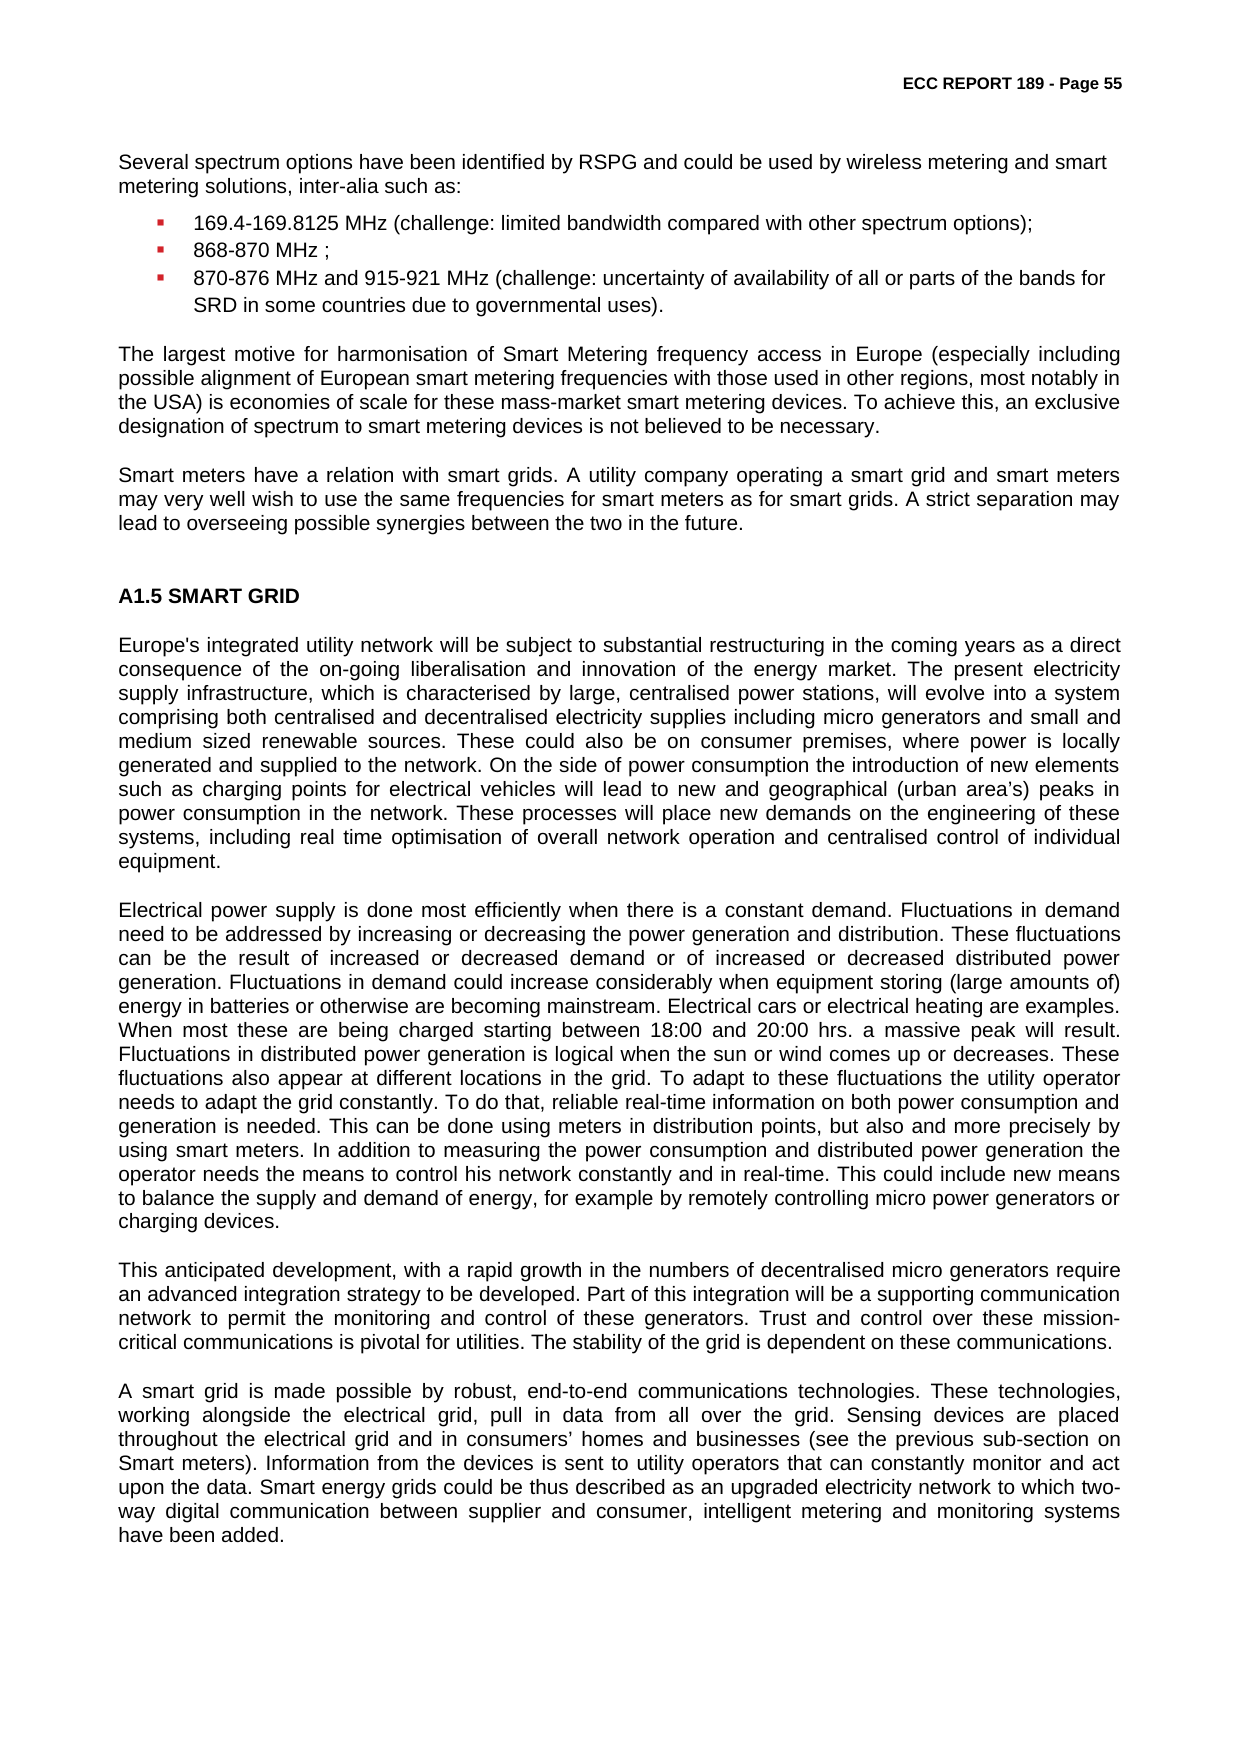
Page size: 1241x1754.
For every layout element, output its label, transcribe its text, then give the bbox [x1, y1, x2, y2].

text A smart grid is made possible by robust, end-to-end communications technologies. These technologies, working alongside the electrical grid, pull in data from all over the grid. Sensing devices are placed throughout the electrical grid and in consumers’ homes and businesses (see the previous sub-section on Smart meters). Information from the devices is sent to utility operators that can constantly monitor and act upon the data. Smart energy grids could be thus described as an upgraded electricity network to which two-way digital communication between supplier and consumer, intelligent metering and monitoring systems have been added. [118, 1379, 1122, 1547]
text Europe's integrated utility network will be subject to substantial restructuring in the coming years as a direct consequence of the on-going liberalisation and innovation of the energy market. The present electricity supply infrastructure, which is characterised by large, centralised power stations, will evolve into a system comprising both centralised and decentralised electricity supplies including micro generators and small and medium sized renewable sources. These could also be on consumer premises, where power is locally generated and supplied to the network. On the side of power consumption the introduction of new elements such as charging points for electrical vehicles will lead to new and geographical (urban area’s) peaks in power consumption in the network. These processes will place new demands on the engineering of these systems, including real time optimisation of overall network operation and centralised control of individual equipment. [118, 633, 1122, 873]
list 870-876 MHz and 915-921 MHz (challenge: uncertainty of availability of all or parts of the bands for SRD in some countries due to governmental uses). [156, 266, 1122, 317]
list 868-870 MHz ; [156, 238, 1122, 262]
subtitle Smart Grid [118, 584, 1122, 608]
text This anticipated development, with a rapid growth in the numbers of decentralised micro generators require an advanced integration strategy to be developed. Part of this integration will be a supporting communication network to permit the monitoring and control of these generators. Trust and control over these mission-critical communications is pivotal for utilities. The stability of the grid is dependent on these communications. [118, 1258, 1122, 1354]
text The largest motive for harmonisation of Smart Metering frequency access in Europe (especially including possible alignment of European smart metering frequencies with those used in other regions, most notably in the USA) is economies of scale for these mass-market smart metering devices. To achieve this, an exclusive designation of spectrum to smart metering devices is not believed to be necessary. [118, 342, 1122, 437]
text Several spectrum options have been identified by RSPG and could be used by wireless metering and smart metering solutions, inter-alia such as: [118, 150, 1122, 198]
text Smart meters have a relation with smart grids. A utility company operating a smart grid and smart meters may very well wish to use the same frequencies for smart meters as for smart grids. A strict separation may lead to overseeing possible synergies between the two in the future. [118, 462, 1122, 534]
list 169.4-169.8125 MHz (challenge: limited bandwidth compared with other spectrum options); [156, 210, 1122, 234]
text Electrical power supply is done most efficiently when there is a constant demand. Fluctuations in demand need to be addressed by increasing or decreasing the power generation and distribution. These fluctuations can be the result of increased or decreased demand or of increased or decreased distributed power generation. Fluctuations in demand could increase considerably when equipment storing (large amounts of) energy in batteries or otherwise are becoming mainstream. Electrical cars or electrical heating are examples. When most these are being charged starting between 18:00 and 20:00 hrs. a massive peak will result. Fluctuations in distributed power generation is logical when the sun or wind comes up or decreases. These fluctuations also appear at different locations in the grid. To adapt to these fluctuations the utility operator needs to adapt the grid constantly. To do that, reliable real-time information on both power consumption and generation is needed. This can be done using meters in distribution points, but also and more precisely by using smart meters. In addition to measuring the power consumption and distributed power generation the operator needs the means to control his network constantly and in real-time. This could include new means to balance the supply and demand of energy, for example by remotely controlling micro power generators or charging devices. [118, 898, 1122, 1233]
